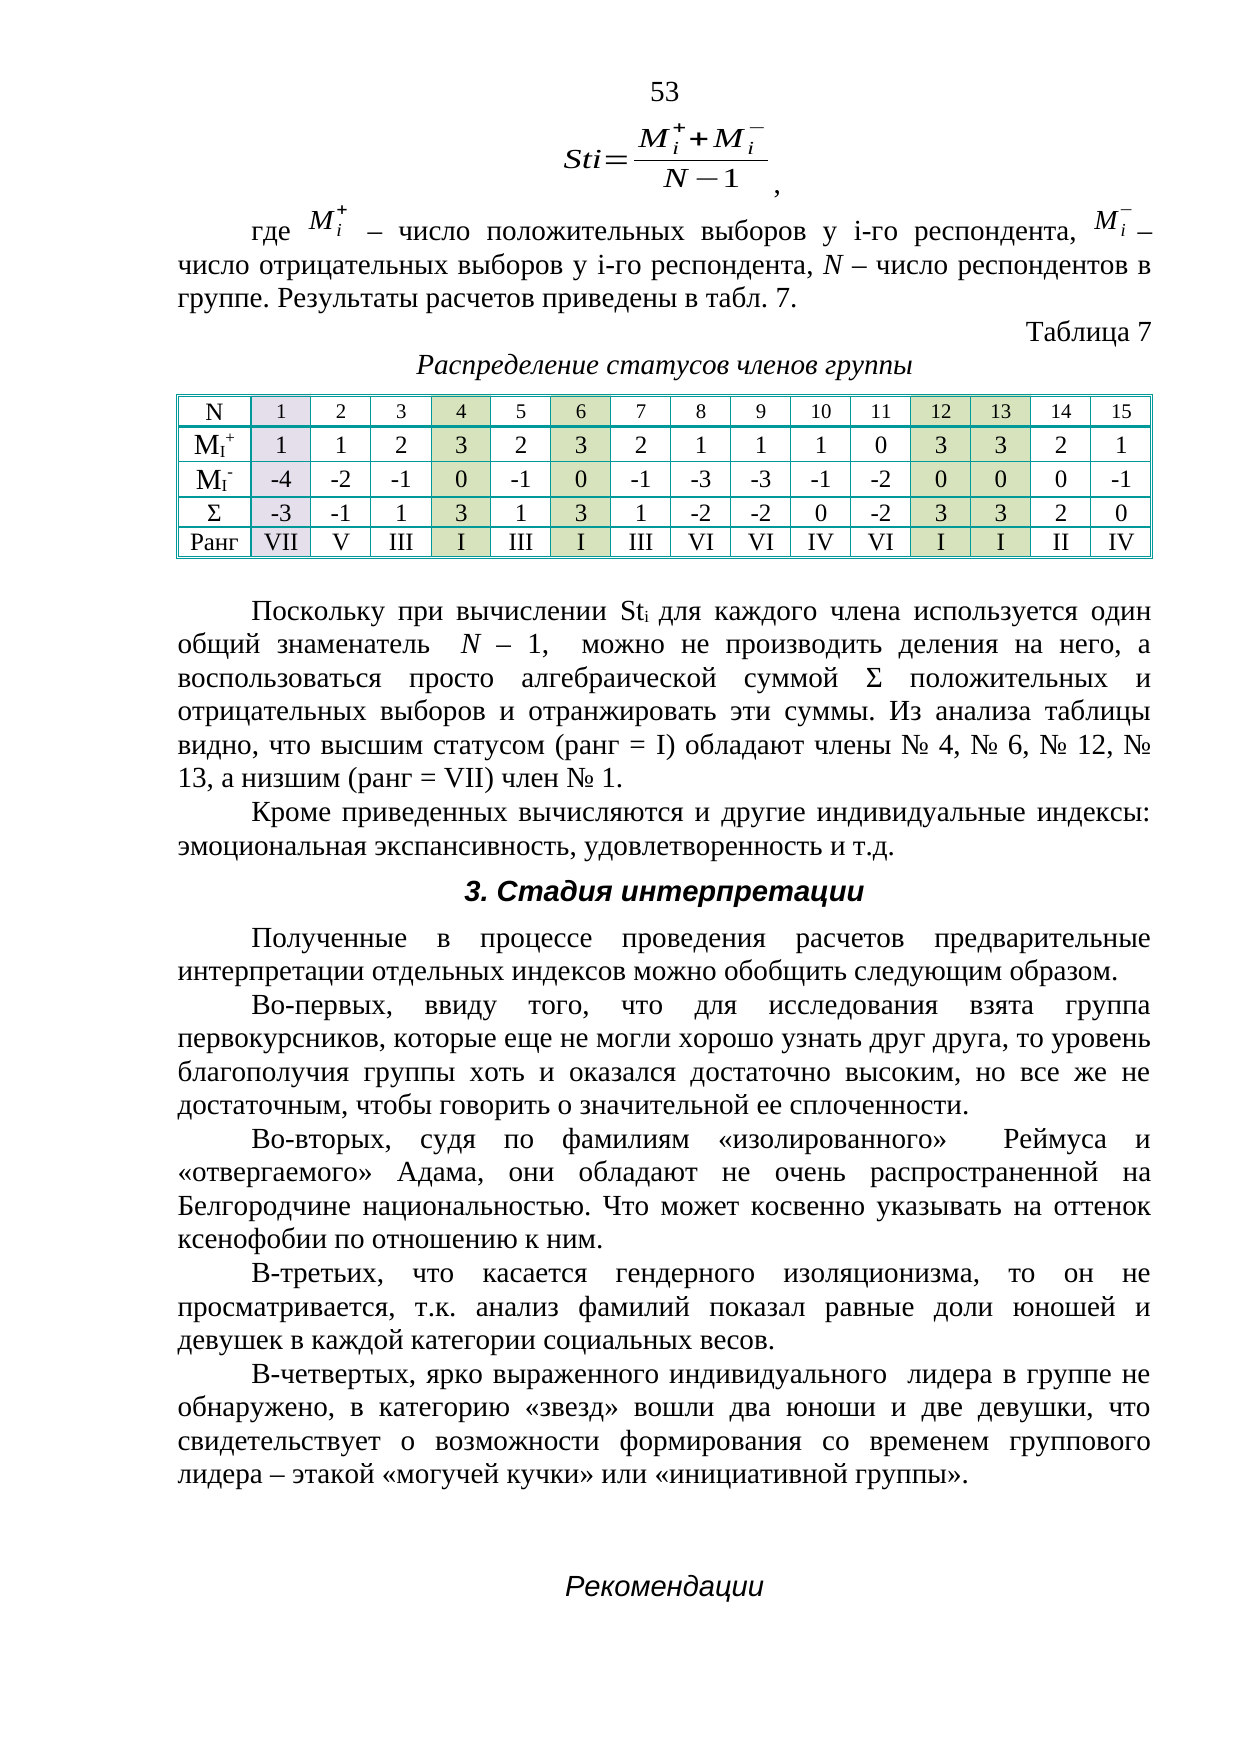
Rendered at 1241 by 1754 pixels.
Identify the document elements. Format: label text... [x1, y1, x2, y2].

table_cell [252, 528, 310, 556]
table_header 9 [731, 397, 790, 425]
table_header 5 [491, 397, 550, 425]
text Распределение статусов членов группы [177, 347, 1152, 381]
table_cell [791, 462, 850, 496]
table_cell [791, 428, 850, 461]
table_cell MI+ [179, 428, 250, 461]
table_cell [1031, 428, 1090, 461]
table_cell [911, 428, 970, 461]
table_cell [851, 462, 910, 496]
text Рекомендации [177, 1569, 1152, 1603]
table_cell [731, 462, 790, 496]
table_header 4 [432, 397, 490, 425]
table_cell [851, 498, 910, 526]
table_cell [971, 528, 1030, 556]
text В-третьих, что касается гендерного изоляционизма, то он не просматривается, т.к. анализ фамилий показал равные доли юношей и девушек в каждой категории социальных весов. [177, 1255, 1152, 1356]
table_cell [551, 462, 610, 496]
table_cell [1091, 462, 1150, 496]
text , [177, 118, 1152, 200]
table_header 15 [1091, 397, 1150, 425]
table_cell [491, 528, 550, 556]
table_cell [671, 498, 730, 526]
text 3. Стадия интерпретации [177, 874, 1152, 907]
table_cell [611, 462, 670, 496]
text Во-первых, ввиду того, что для исследования взята группа первокурсников, которые еще не могли хорошо узнать друг друга, то уровень благополучия группы хоть и оказался достаточно высоким, но все же не достаточным, чтобы говорить о значительной ее сплоченности. [177, 987, 1152, 1121]
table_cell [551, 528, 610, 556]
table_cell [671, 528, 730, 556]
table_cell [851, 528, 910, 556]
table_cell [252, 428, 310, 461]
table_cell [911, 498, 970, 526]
table_header 14 [1031, 397, 1090, 425]
table_header 1 [252, 397, 310, 425]
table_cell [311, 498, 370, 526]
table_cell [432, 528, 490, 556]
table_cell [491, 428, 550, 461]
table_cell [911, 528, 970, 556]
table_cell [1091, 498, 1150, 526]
text Во-вторых, судя по фамилиям «изолированного» Реймуса и «отвергаемого» Адама, они обладают не очень распространенной на Белгородчине национальностью. Что может косвенно указывать на оттенок ксенофобии по отношению к ним. [177, 1121, 1152, 1255]
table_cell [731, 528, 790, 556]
table_header 3 [371, 397, 431, 425]
text Кроме приведенных вычисляются и другие индивидуальные индексы: эмоциональная экспансивность, удовлетворенность и т.д. [177, 794, 1152, 861]
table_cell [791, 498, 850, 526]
table_header 13 [971, 397, 1030, 425]
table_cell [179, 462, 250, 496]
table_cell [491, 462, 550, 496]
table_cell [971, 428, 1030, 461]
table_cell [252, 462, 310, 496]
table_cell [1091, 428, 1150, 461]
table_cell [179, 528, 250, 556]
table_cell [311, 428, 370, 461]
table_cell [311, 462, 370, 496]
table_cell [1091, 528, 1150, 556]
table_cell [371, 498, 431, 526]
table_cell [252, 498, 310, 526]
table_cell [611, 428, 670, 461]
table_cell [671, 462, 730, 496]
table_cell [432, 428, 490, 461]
text Таблица 7 [177, 314, 1152, 347]
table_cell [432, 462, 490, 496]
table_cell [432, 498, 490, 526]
table_header N [179, 397, 250, 425]
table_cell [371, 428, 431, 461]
table_header 11 [851, 397, 910, 425]
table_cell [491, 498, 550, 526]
text Поскольку при вычислении Sti для каждого члена используется один общий знаменатель N – 1, можно не производить деления на него, а воспользоваться просто алгебраической суммой Σ положительных и отрицательных выборов и отранжировать эти суммы. Из анализа таблицы видно, что высшим статусом (ранг = I) обладают члены № 4, № 6, № 12, № 13, а низшим (ранг = VII) член № 1. [177, 593, 1152, 794]
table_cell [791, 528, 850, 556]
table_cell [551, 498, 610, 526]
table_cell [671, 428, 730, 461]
table_header 8 [671, 397, 730, 425]
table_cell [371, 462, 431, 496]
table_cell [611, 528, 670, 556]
table_header 7 [611, 397, 670, 425]
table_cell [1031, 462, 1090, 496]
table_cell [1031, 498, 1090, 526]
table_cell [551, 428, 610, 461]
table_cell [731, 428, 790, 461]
table_header 12 [911, 397, 970, 425]
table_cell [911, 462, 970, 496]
text В-четвертых, ярко выраженного индивидуального лидера в группе не обнаружено, в категорию «звезд» вошли два юноши и две девушки, что свидетельствует о возможности формирования со временем группового лидера – этакой «могучей кучки» или «инициативной группы». [177, 1356, 1152, 1490]
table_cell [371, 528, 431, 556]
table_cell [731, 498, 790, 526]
table_header 10 [791, 397, 850, 425]
text где – число положительных выборов у i-го респондента, – число отрицательных выборов у i-го респондента, N – число респондентов в группе. Результаты расчетов приведены в табл. 7. [177, 200, 1152, 314]
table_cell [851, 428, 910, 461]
text Полученные в процессе проведения расчетов предварительные интерпретации отдельных индексов можно обобщить следующим образом. [177, 920, 1152, 987]
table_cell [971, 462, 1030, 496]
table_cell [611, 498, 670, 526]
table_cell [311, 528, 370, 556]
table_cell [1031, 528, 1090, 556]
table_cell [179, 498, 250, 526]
table_header 6 [551, 397, 610, 425]
table_header 2 [311, 397, 370, 425]
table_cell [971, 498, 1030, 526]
